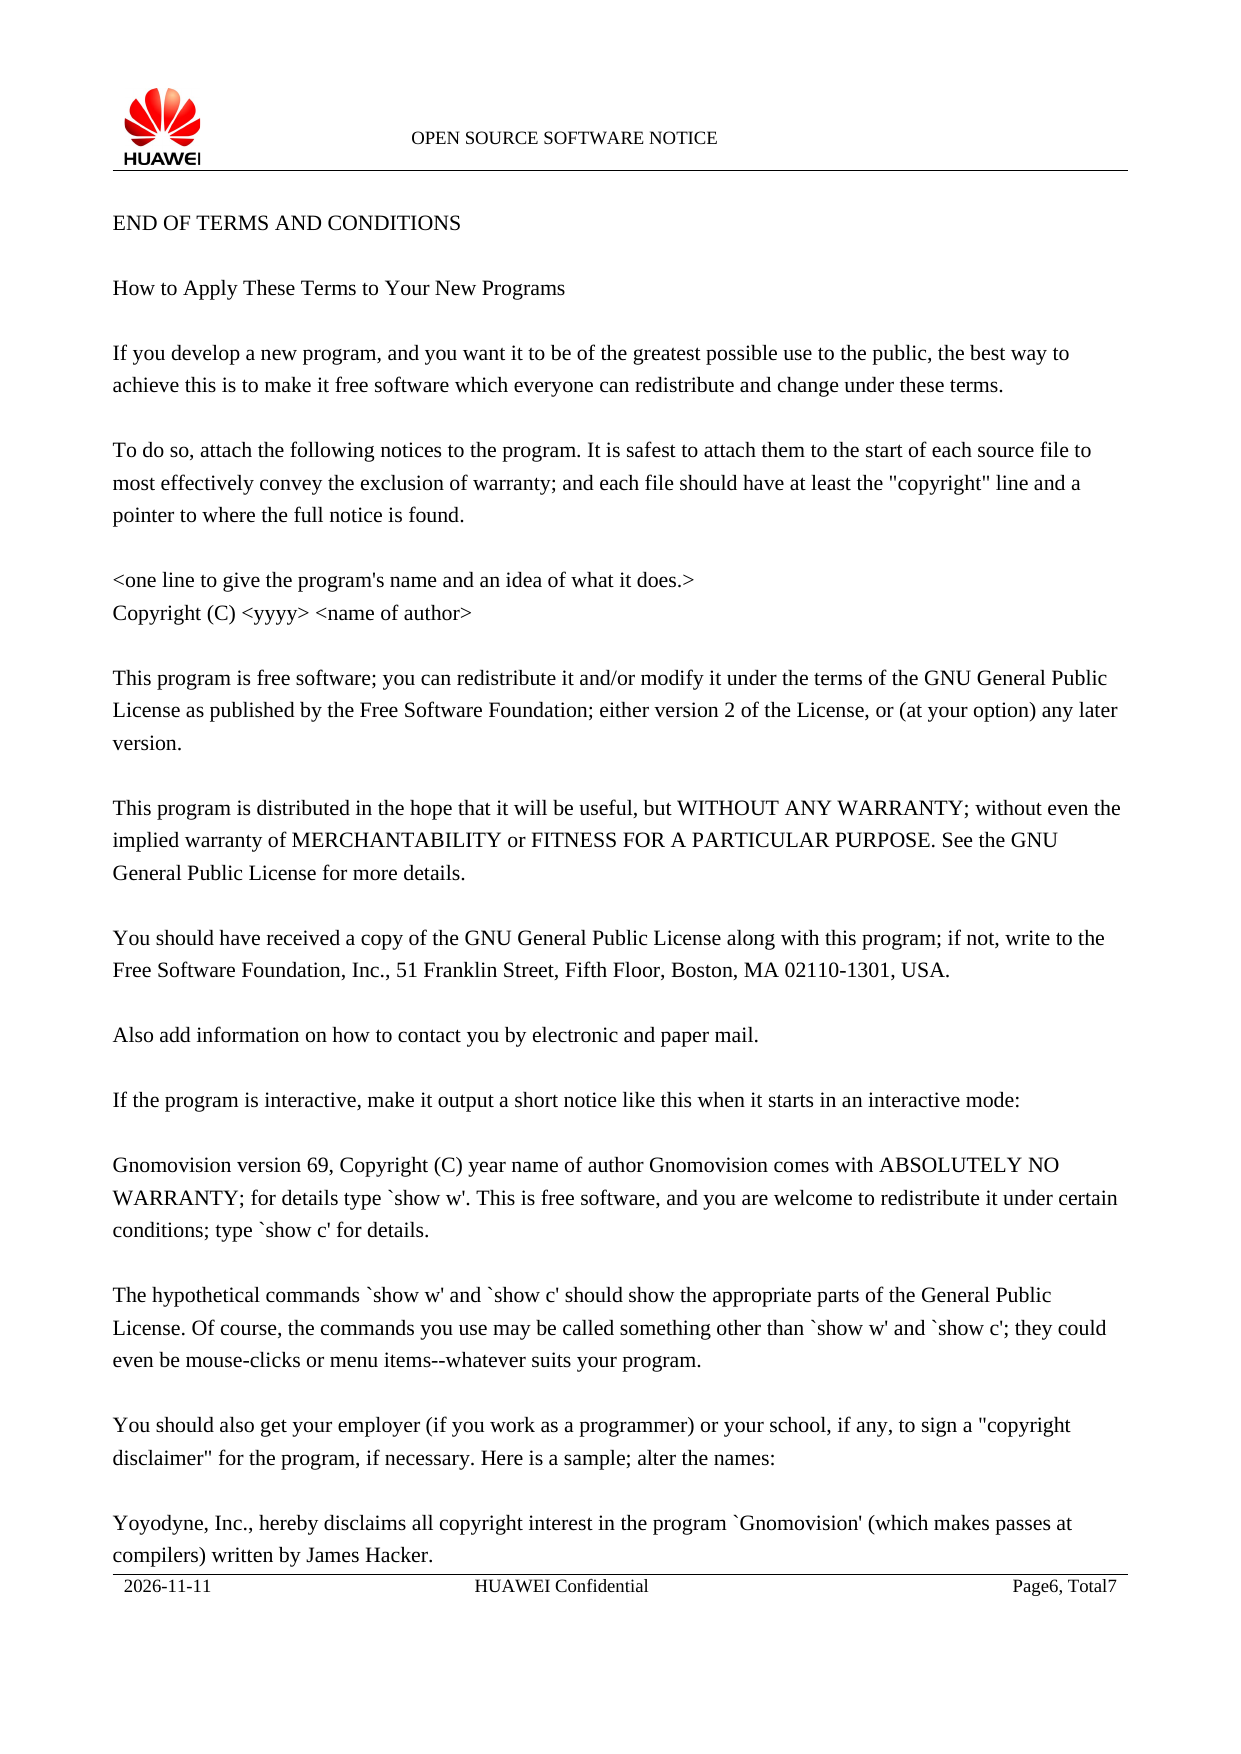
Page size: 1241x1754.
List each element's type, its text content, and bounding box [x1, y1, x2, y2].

picture [124, 88, 201, 165]
